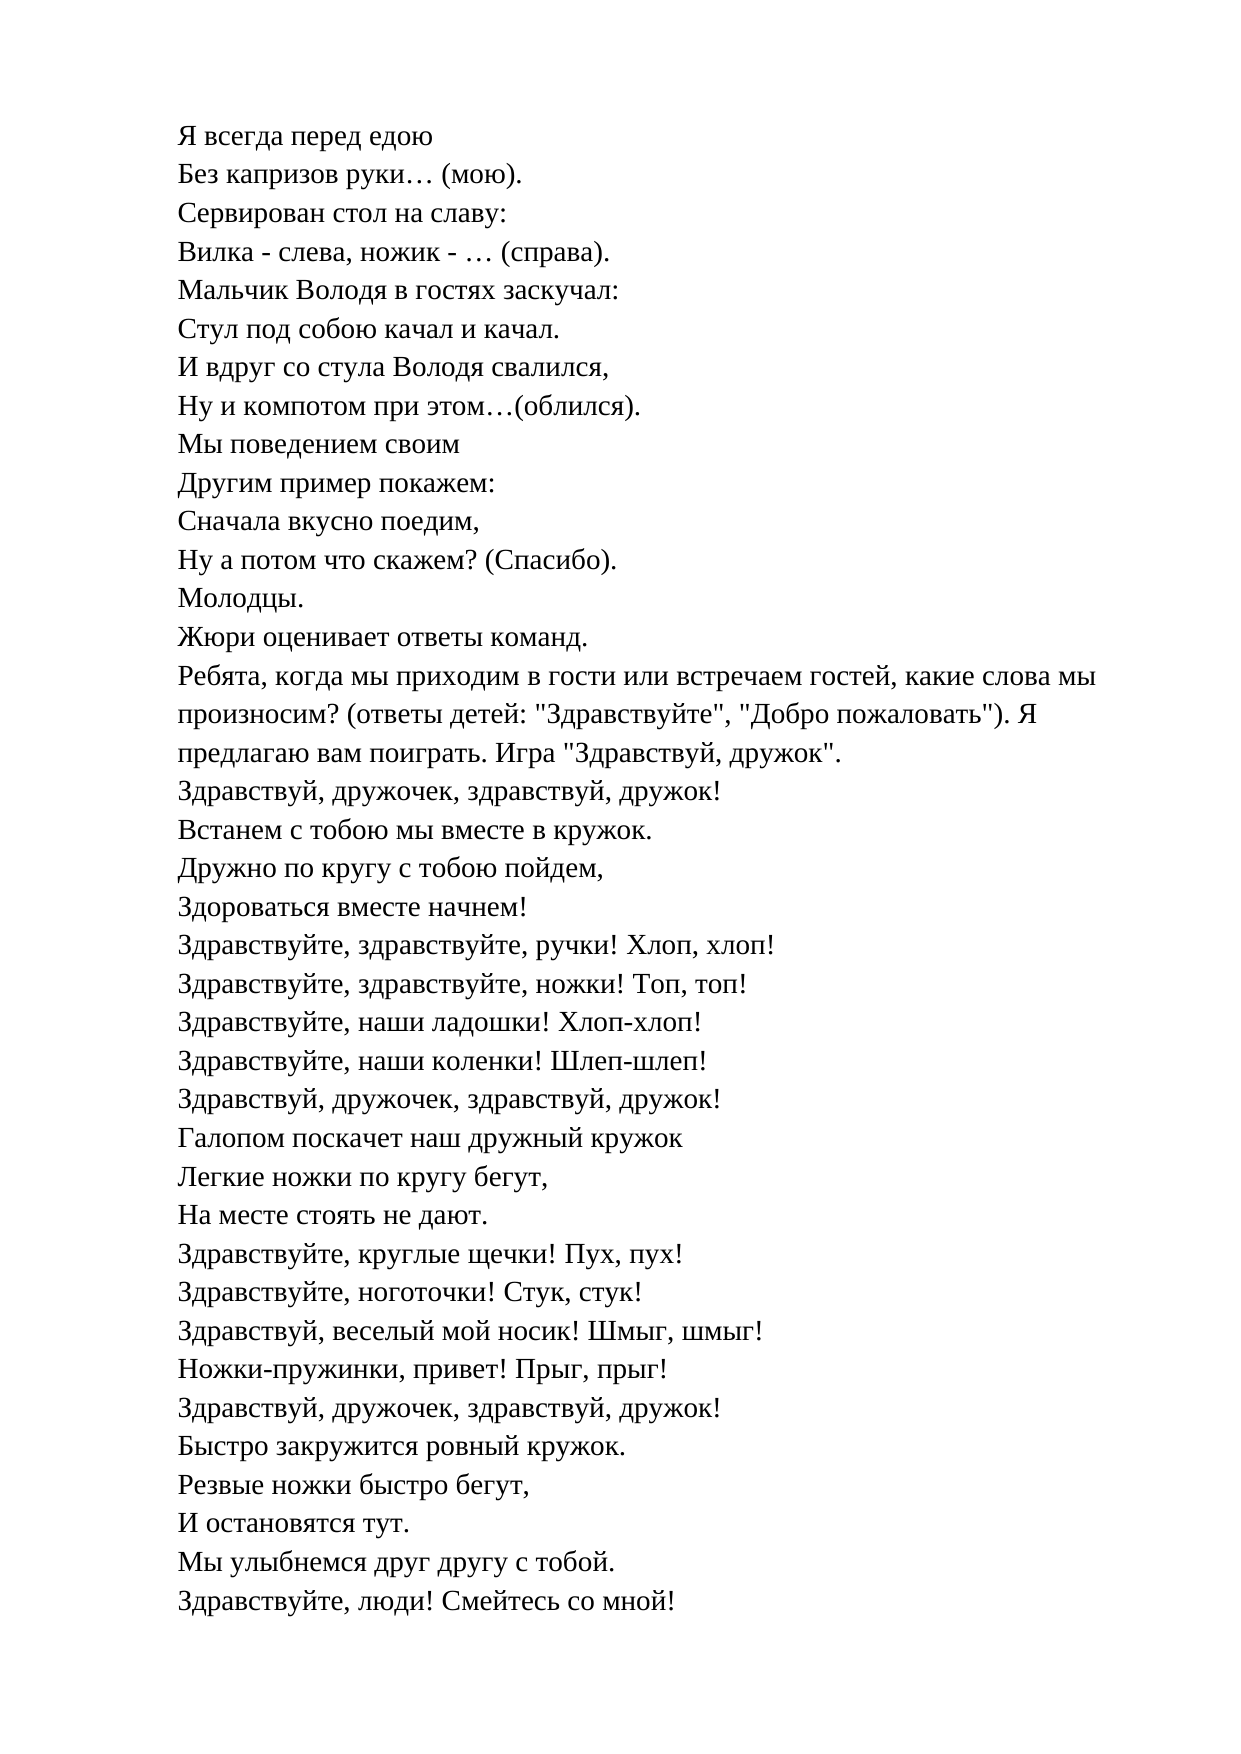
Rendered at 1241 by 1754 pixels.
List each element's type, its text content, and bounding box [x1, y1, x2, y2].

text Галопом поскачет наш дружный кружок [177, 1120, 1152, 1154]
text На месте стоять не дают. [177, 1197, 1152, 1231]
text Здравствуй, веселый мой носик! Шмыг, шмыг! [177, 1313, 1152, 1346]
text Молодцы. [177, 581, 1152, 614]
text Встанем с тобою мы вместе в кружок. [177, 812, 1152, 845]
text Я всегда перед едою [177, 118, 1152, 152]
text Здравствуй, дружочек, здравствуй, дружок! [177, 773, 1152, 807]
text Мальчик Володя в гостях заскучал: [177, 272, 1152, 306]
text Здороваться вместе начнем! [177, 889, 1152, 922]
text И вдруг со стула Володя свалился, [177, 349, 1152, 383]
text Дружно по кругу с тобою пойдем, [177, 850, 1152, 884]
text Ножки-пружинки, привет! Прыг, прыг! [177, 1351, 1152, 1385]
text Здравствуй, дружочек, здравствуй, дружок! [177, 1390, 1152, 1423]
text Быстро закружится ровный кружок. [177, 1428, 1152, 1462]
text Здравствуйте, наши ладошки! Хлоп-хлоп! [177, 1004, 1152, 1038]
text Ну а потом что скажем? (Спасибо). [177, 542, 1152, 576]
text Сервирован стол на славу: [177, 195, 1152, 229]
text Ну и компотом при этом…(облился). [177, 388, 1152, 421]
text Вилка - слева, ножик - … (справа). [177, 234, 1152, 267]
text Резвые ножки быстро бегут, [177, 1467, 1152, 1501]
text Здравствуйте, круглые щечки! Пух, пух! [177, 1236, 1152, 1269]
text Здравствуйте, люди! Смейтесь со мной! [177, 1583, 1152, 1616]
text Здравствуйте, здравствуйте, ручки! Хлоп, хлоп! [177, 927, 1152, 961]
text Легкие ножки по кругу бегут, [177, 1159, 1152, 1192]
text Другим пример покажем: [177, 465, 1152, 498]
text Мы улыбнемся друг другу с тобой. [177, 1544, 1152, 1578]
text Здравствуйте, ноготочки! Стук, стук! [177, 1274, 1152, 1308]
text Здравствуй, дружочек, здравствуй, дружок! [177, 1082, 1152, 1115]
text Здравствуйте, наши коленки! Шлеп-шлеп! [177, 1043, 1152, 1077]
text Мы поведением своим [177, 426, 1152, 460]
text Без капризов руки… (мою). [177, 157, 1152, 190]
text Жюри оценивает ответы команд. [177, 619, 1152, 653]
text Здравствуйте, здравствуйте, ножки! Топ, топ! [177, 966, 1152, 999]
text Ребята, когда мы приходим в гости или встречаем гостей, какие слова мы произносим? (ответы детей: "Здравствуйте", "Добро пожаловать"). Я предлагаю вам поиграть. Игра "Здравствуй, дружок". [177, 658, 1152, 768]
text И остановятся тут. [177, 1506, 1152, 1539]
text Стул под собою качал и качал. [177, 311, 1152, 344]
text Сначала вкусно поедим, [177, 503, 1152, 537]
